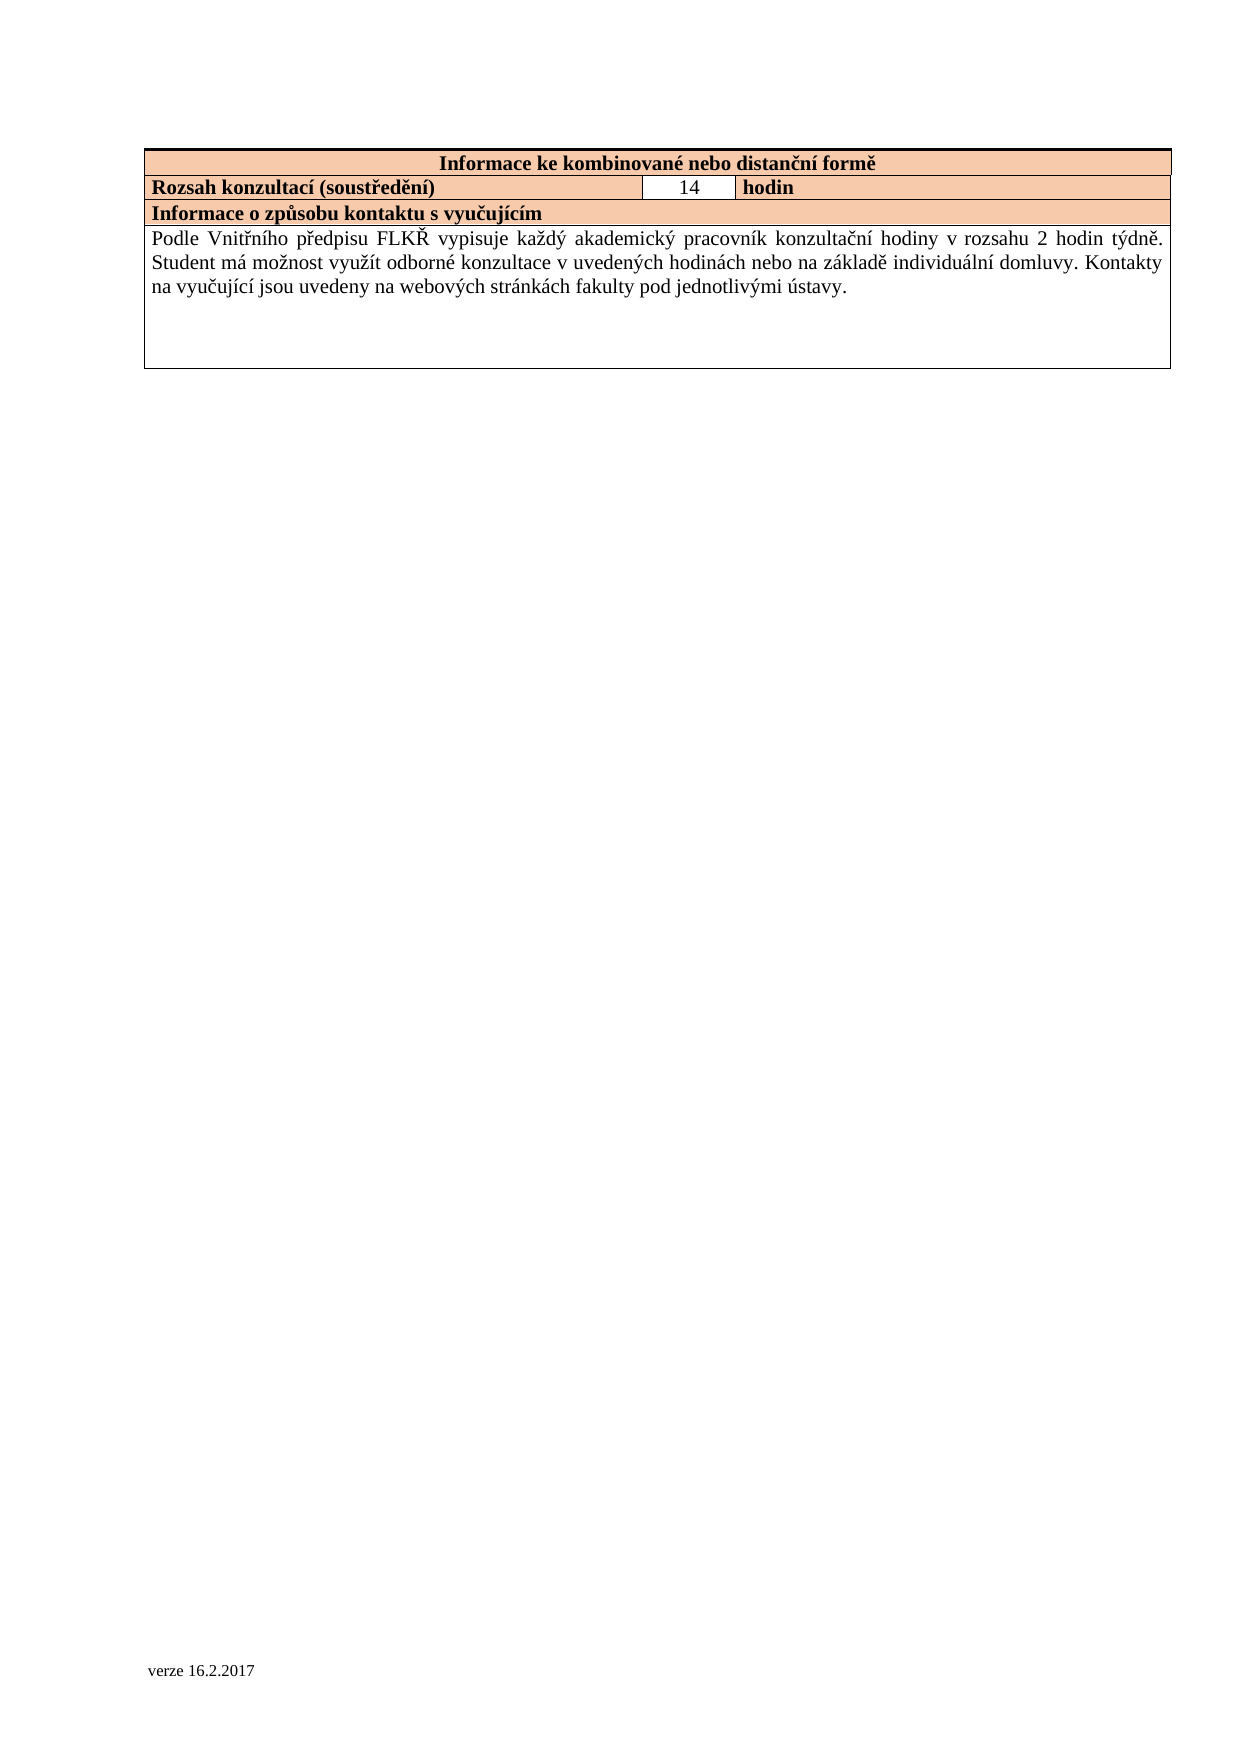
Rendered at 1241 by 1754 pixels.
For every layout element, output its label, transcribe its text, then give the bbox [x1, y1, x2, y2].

table_cell Informace ke kombinované nebo distanční formě [145, 151, 1171, 175]
table_cell Informace o způsobu kontaktu s vyučujícím [145, 200, 1170, 224]
table_cell 14 [643, 176, 735, 199]
table_cell Podle Vnitřního předpisu FLKŘ vypisuje každý akademický pracovník konzultační hodiny v rozsahu 2 hodin týdně. Student má možnost využít odborné konzultace v uvedených hodinách nebo na základě individuální domluvy. Kontakty na vyučující jsou uvedeny na webových stránkách fakulty pod jednotlivými ústavy. [145, 226, 1170, 367]
table_cell Rozsah konzultací (soustředění) [145, 176, 642, 199]
table_cell hodin [736, 176, 1170, 199]
